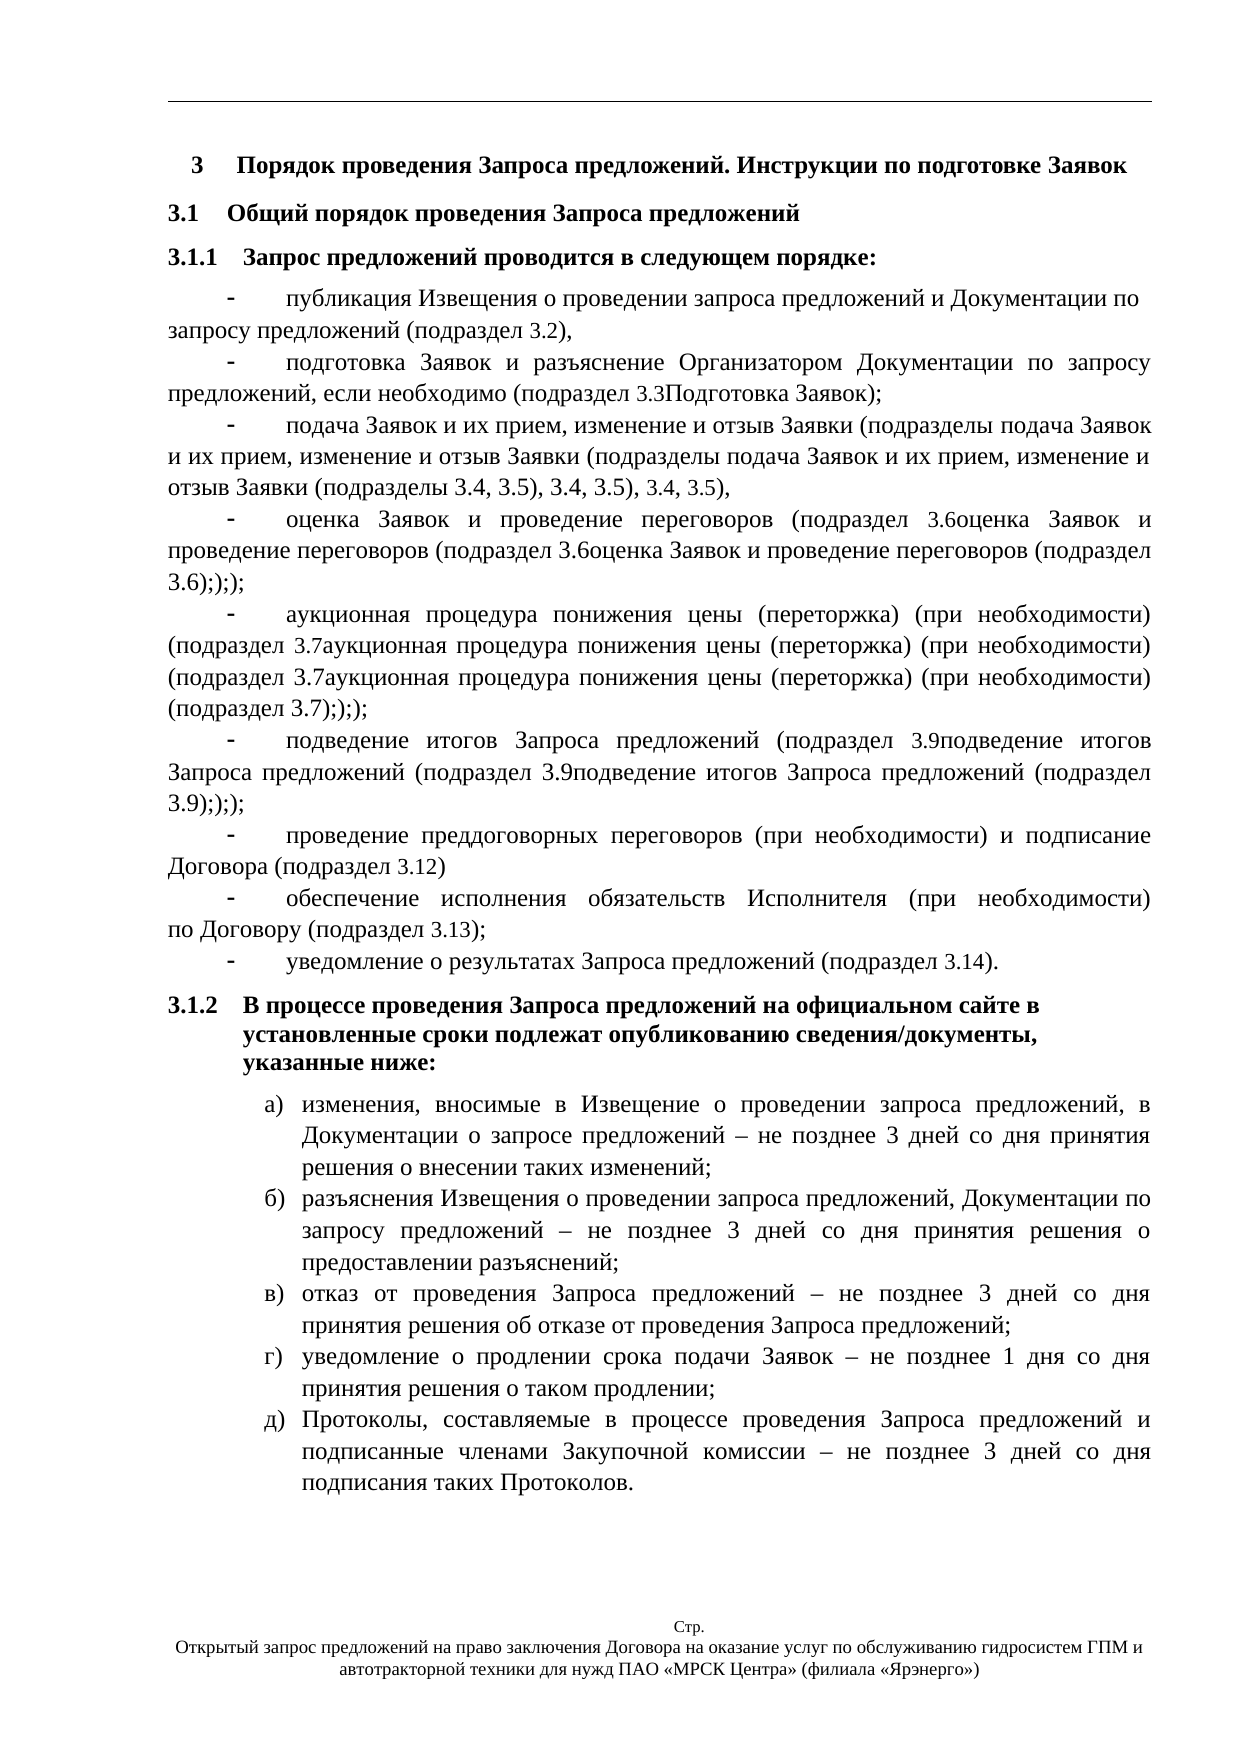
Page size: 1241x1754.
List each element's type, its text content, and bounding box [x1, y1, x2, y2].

list Протоколы, составляемые в процессе проведения Запроса предложений и подписанные членами Закупочной комиссии – не позднее 3 дней со дня подписания таких Протоколов. [264, 1404, 1152, 1496]
list отказ от проведения Запроса предложений – не позднее 3 дней со дня принятия решения об отказе от проведения Запроса предложений; [264, 1278, 1152, 1338]
list подготовка Заявок и разъяснение Организатором Документации по запросу предложений, если необходимо (подраздел 3.3); [168, 347, 1152, 407]
list подведение итогов Запроса предложений (подраздел 3.9); [168, 725, 1152, 817]
list публикация Извещения о проведении запроса предложений и Документации по запросу предложений (подраздел 3.2), [168, 283, 1152, 344]
list подача Заявок и их прием, изменение и отзыв Заявки (подразделы 3.4, 3.5), [168, 410, 1152, 501]
list проведение преддоговорных переговоров (при необходимости) и подписание Договора (подраздел 3.12) [168, 820, 1152, 880]
subtitle Запрос предложений проводится в следующем порядке: [168, 242, 1152, 271]
list уведомление о результатах Запроса предложений (подраздел 3.14). [168, 946, 1152, 975]
list аукционная процедура понижения цены (переторжка) (при необходимости) (подраздел 3.7); [168, 599, 1152, 722]
list оценка Заявок и проведение переговоров (подраздел 3.6); [168, 504, 1152, 596]
subtitle Порядок проведения Запроса предложений. Инструкции по подготовке Заявок [166, 150, 1152, 179]
subtitle Общий порядок проведения Запроса предложений [168, 198, 1152, 227]
list обеспечение исполнения обязательств Исполнителя (при необходимости) по Договору (подраздел 3.13); [168, 883, 1152, 943]
list уведомление о продлении срока подачи Заявок – не позднее 1 дня со дня принятия решения о таком продлении; [264, 1341, 1152, 1402]
list изменения, вносимые в Извещение о проведении запроса предложений, в Документации о запросе предложений – не позднее 3 дней со дня принятия решения о внесении таких изменений; [264, 1089, 1152, 1181]
list разъяснения Извещения о проведении запроса предложений, Документации по запросу предложений – не позднее 3 дней со дня принятия решения о предоставлении разъяснений; [264, 1183, 1152, 1275]
subtitle В процессе проведения Запроса предложений на официальном сайте в установленные сроки подлежат опубликованию сведения/документы, указанные ниже: [168, 990, 1152, 1076]
